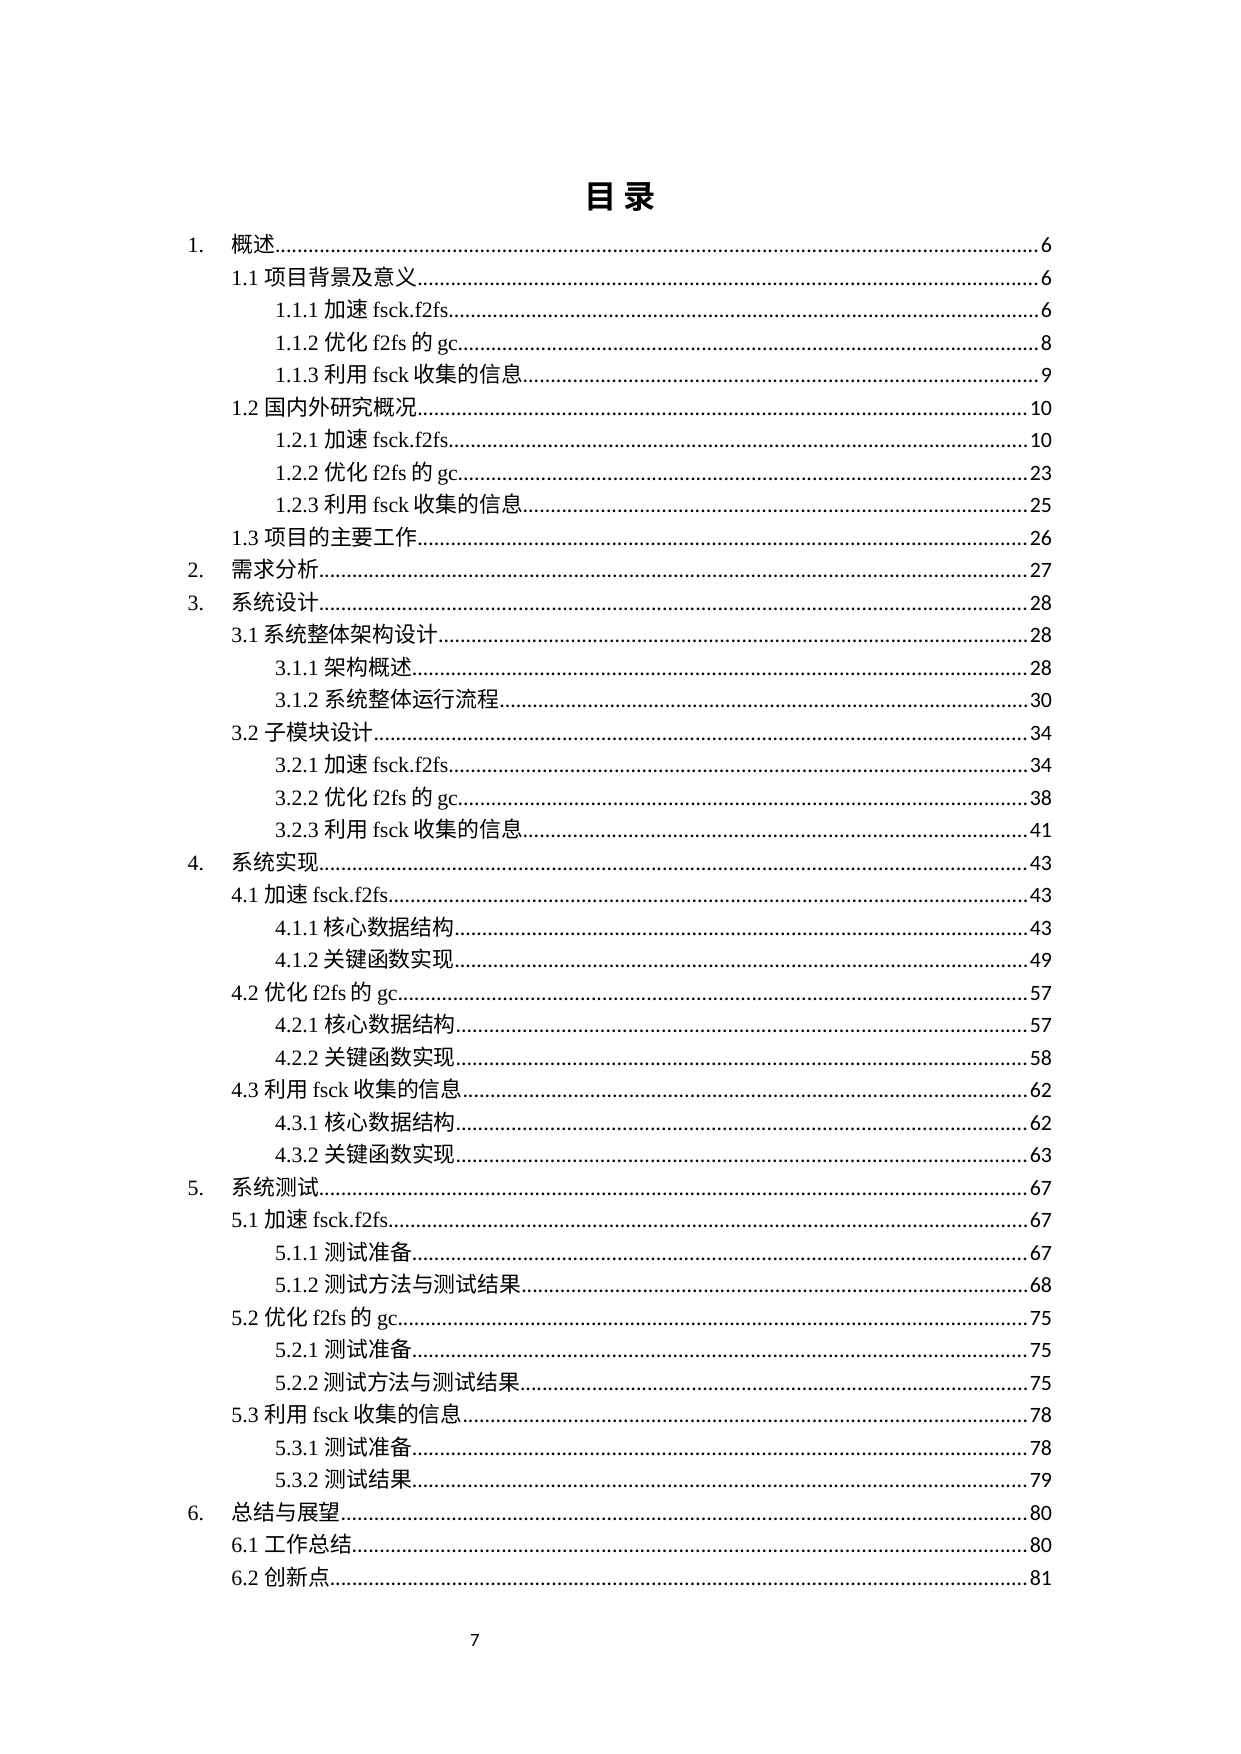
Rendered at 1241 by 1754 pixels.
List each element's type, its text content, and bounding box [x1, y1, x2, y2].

text 目 录 [187, 162, 1053, 227]
